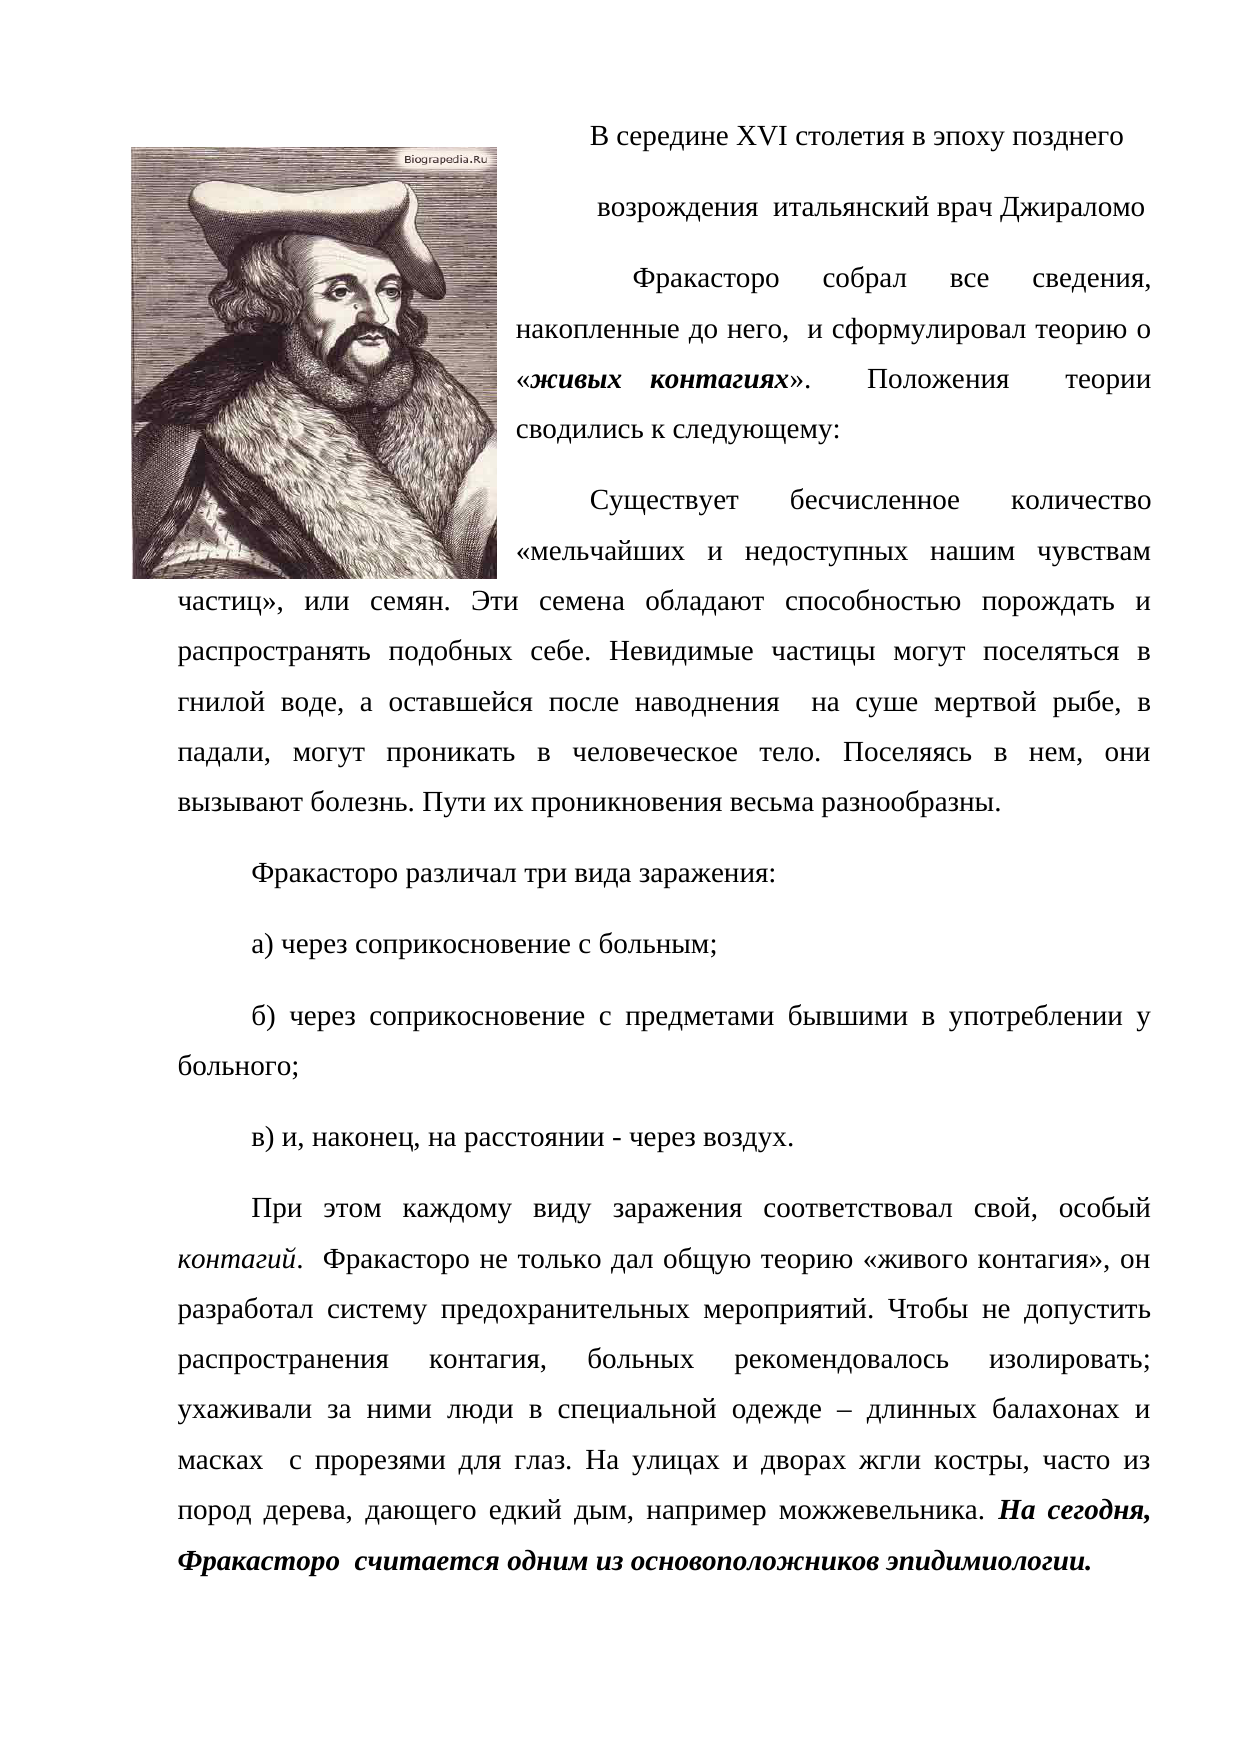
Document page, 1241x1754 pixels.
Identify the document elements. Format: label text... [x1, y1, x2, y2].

picture [131, 147, 497, 579]
text а) через соприкосновение с больным; [177, 927, 1152, 960]
text При этом каждому виду заражения соответствовал свой, особый контагий. Фракасторо не только дал общую теорию «живого контагия», он разработал систему предохранительных мероприятий. Чтобы не допустить распространения контагия, больных рекомендовалось изолировать; ухаживали за ними люди в специальной одежде – длинных балахонах и масках с прорезями для глаз. На улицах и дворах жгли костры, часто из пород дерева, дающего едкий дым, например можжевельника. На сегодня, Фракасторо считается одним из основоположников эпидимиологии. [177, 1190, 1152, 1576]
text Фракасторо собрал все сведения, накопленные до него, и сформулировал теорию о «живых контагиях». Положения теории сводились к следующему: [497, 260, 1152, 445]
text Существует бесчисленное количество «мельчайших и недоступных нашим чувствам частиц», или семян. Эти семена обладают способностью порождать и распространять подобных себе. Невидимые частицы могут поселяться в гнилой воде, а оставшейся после наводнения на суше мертвой рыбе, в падали, могут проникать в человеческое тело. Поселяясь в нем, они вызывают болезнь. Пути их проникновения весьма разнообразны. [177, 482, 1152, 818]
text в) и, наконец, на расстоянии - через воздух. [177, 1119, 1152, 1153]
text В середине XVI столетия в эпоху позднего [177, 118, 1152, 152]
text Фракасторо различал три вида заражения: [177, 856, 1152, 889]
text б) через соприкосновение с предметами бывшими в употреблении у больного; [177, 998, 1152, 1082]
text возрождения итальянский врач Джираломо [497, 189, 1152, 223]
